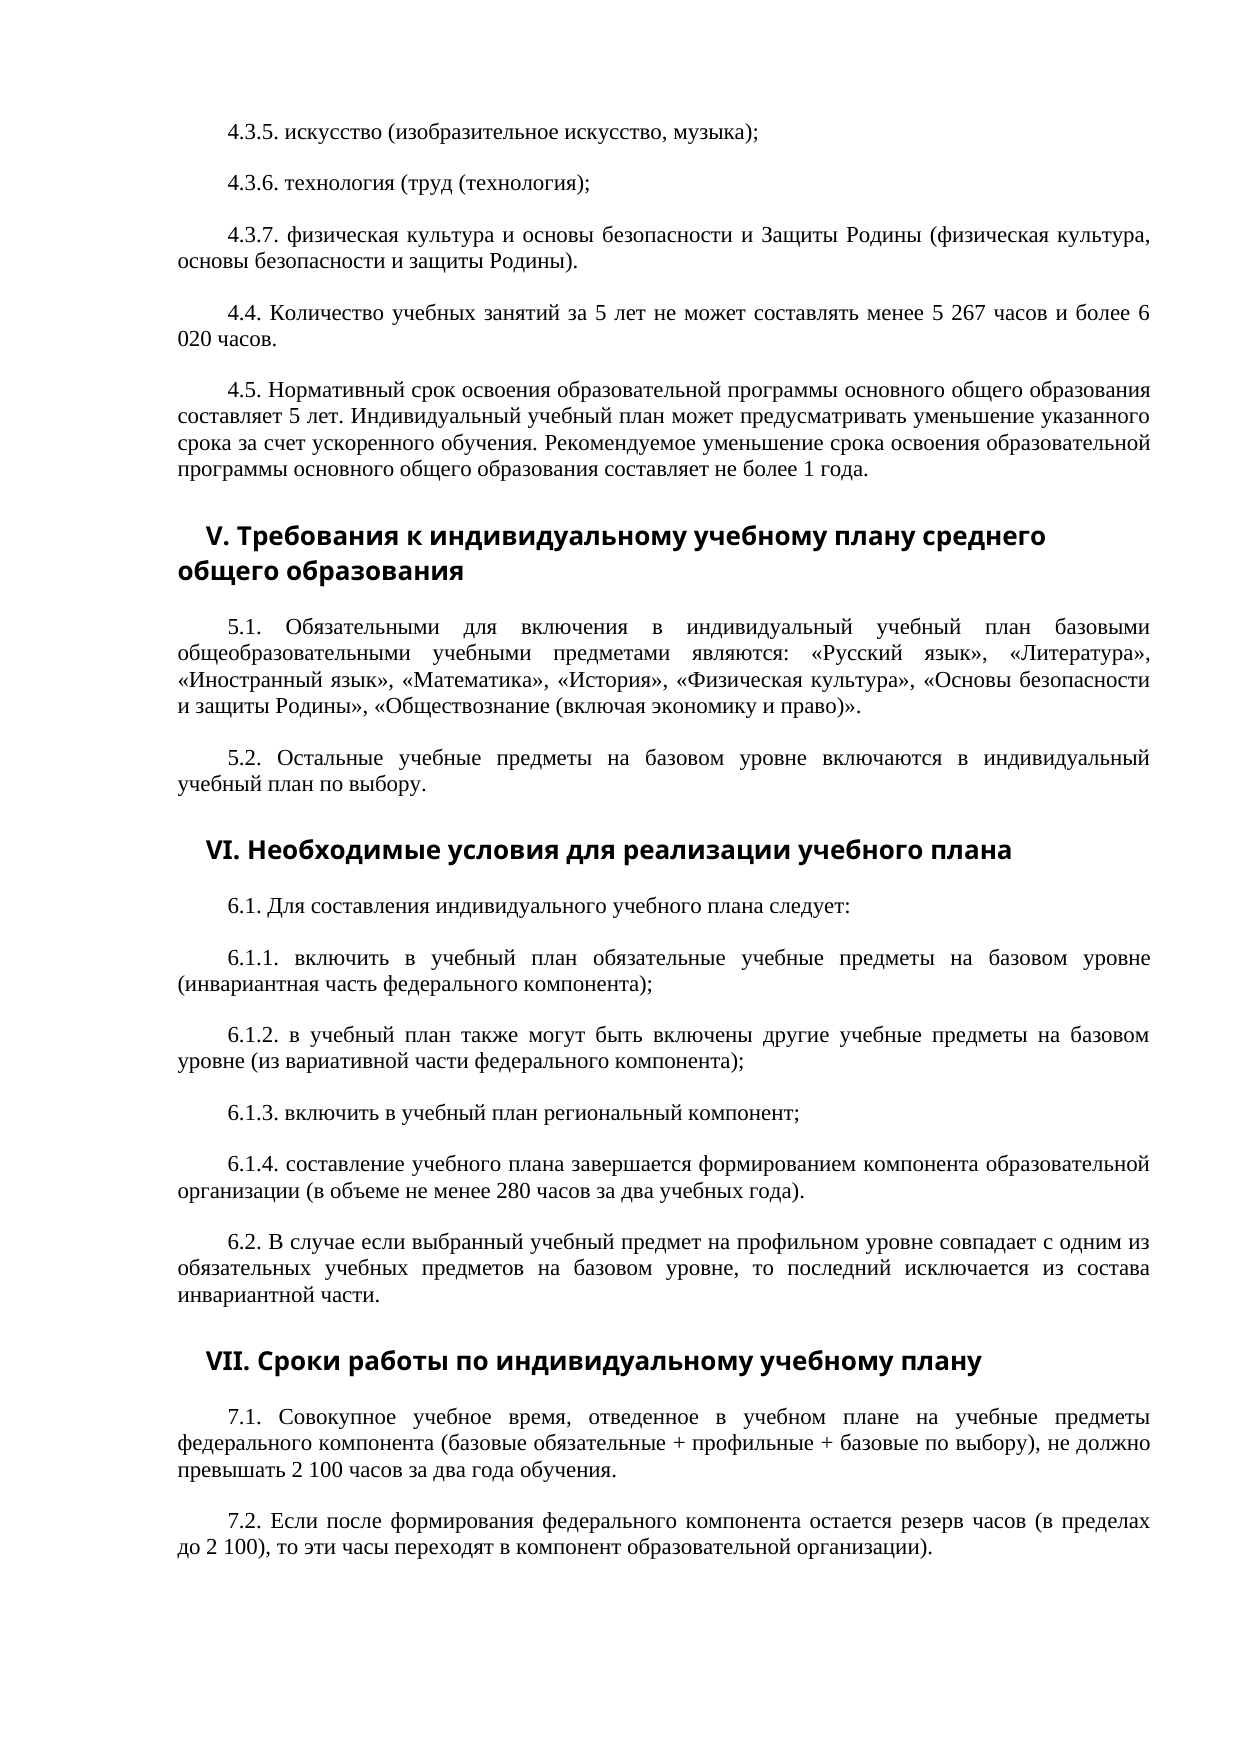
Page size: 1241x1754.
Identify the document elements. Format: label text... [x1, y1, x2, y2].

text VI. Необходимые условия для реализации учебного плана [177, 832, 1152, 867]
text 6.1.3. включить в учебный план региональный компонент; [177, 1099, 1152, 1125]
text 6.2. В случае если выбранный учебный предмет на профильном уровне совпадает с одним из обязательных учебных предметов на базовом уровне, то последний исключается из состава инвариантной части. [177, 1228, 1152, 1307]
text 7.2. Если после формирования федерального компонента остается резерв часов (в пределах до 2 100), то эти часы переходят в компонент образовательной организации). [177, 1507, 1152, 1560]
text 6.1.2. в учебный план также могут быть включены другие учебные предметы на базовом уровне (из вариативной части федерального компонента); [177, 1021, 1152, 1074]
text 6.1.4. составление учебного плана завершается формированием компонента образовательной организации (в объеме не менее 280 часов за два учебных года). [177, 1150, 1152, 1203]
text 4.4. Количество учебных занятий за 5 лет не может составлять менее 5 267 часов и более 6 020 часов. [177, 298, 1152, 351]
text 4.3.7. физическая культура и основы безопасности и Защиты Родины (физическая культура, основы безопасности и защиты Родины). [177, 221, 1152, 273]
text V. Требования к индивидуальному учебному плану среднего общего образования [177, 517, 1152, 588]
text 5.1. Обязательными для включения в индивидуальный учебный план базовыми общеобразовательными учебными предметами являются: «Русский язык», «Литература», «Иностранный язык», «Математика», «История», «Физическая культура», «Основы безопасности и защиты Родины», «Обществознание (включая экономику и право)». [177, 613, 1152, 718]
text 7.1. Совокупное учебное время, отведенное в учебном плане на учебные предметы федерального компонента (базовые обязательные + профильные + базовые по выбору), не должно превышать 2 100 часов за два года обучения. [177, 1403, 1152, 1482]
text VII. Сроки работы по индивидуальному учебному плану [177, 1342, 1152, 1378]
text 6.1. Для составления индивидуального учебного плана следует: [177, 892, 1152, 918]
text 4.3.5. искусство (изобразительное искусство, музыка); [177, 118, 1152, 144]
text 6.1.1. включить в учебный план обязательные учебные предметы на базовом уровне (инвариантная часть федерального компонента); [177, 943, 1152, 996]
text 4.3.6. технология (труд (технология); [177, 169, 1152, 196]
text 4.5. Нормативный срок освоения образовательной программы основного общего образования составляет 5 лет. Индивидуальный учебный план может предусматривать уменьшение указанного срока за счет ускоренного обучения. Рекомендуемое уменьшение срока освоения образовательной программы основного общего образования составляет не более 1 года. [177, 376, 1152, 482]
text 5.2. Остальные учебные предметы на базовом уровне включаются в индивидуальный учебный план по выбору. [177, 743, 1152, 796]
